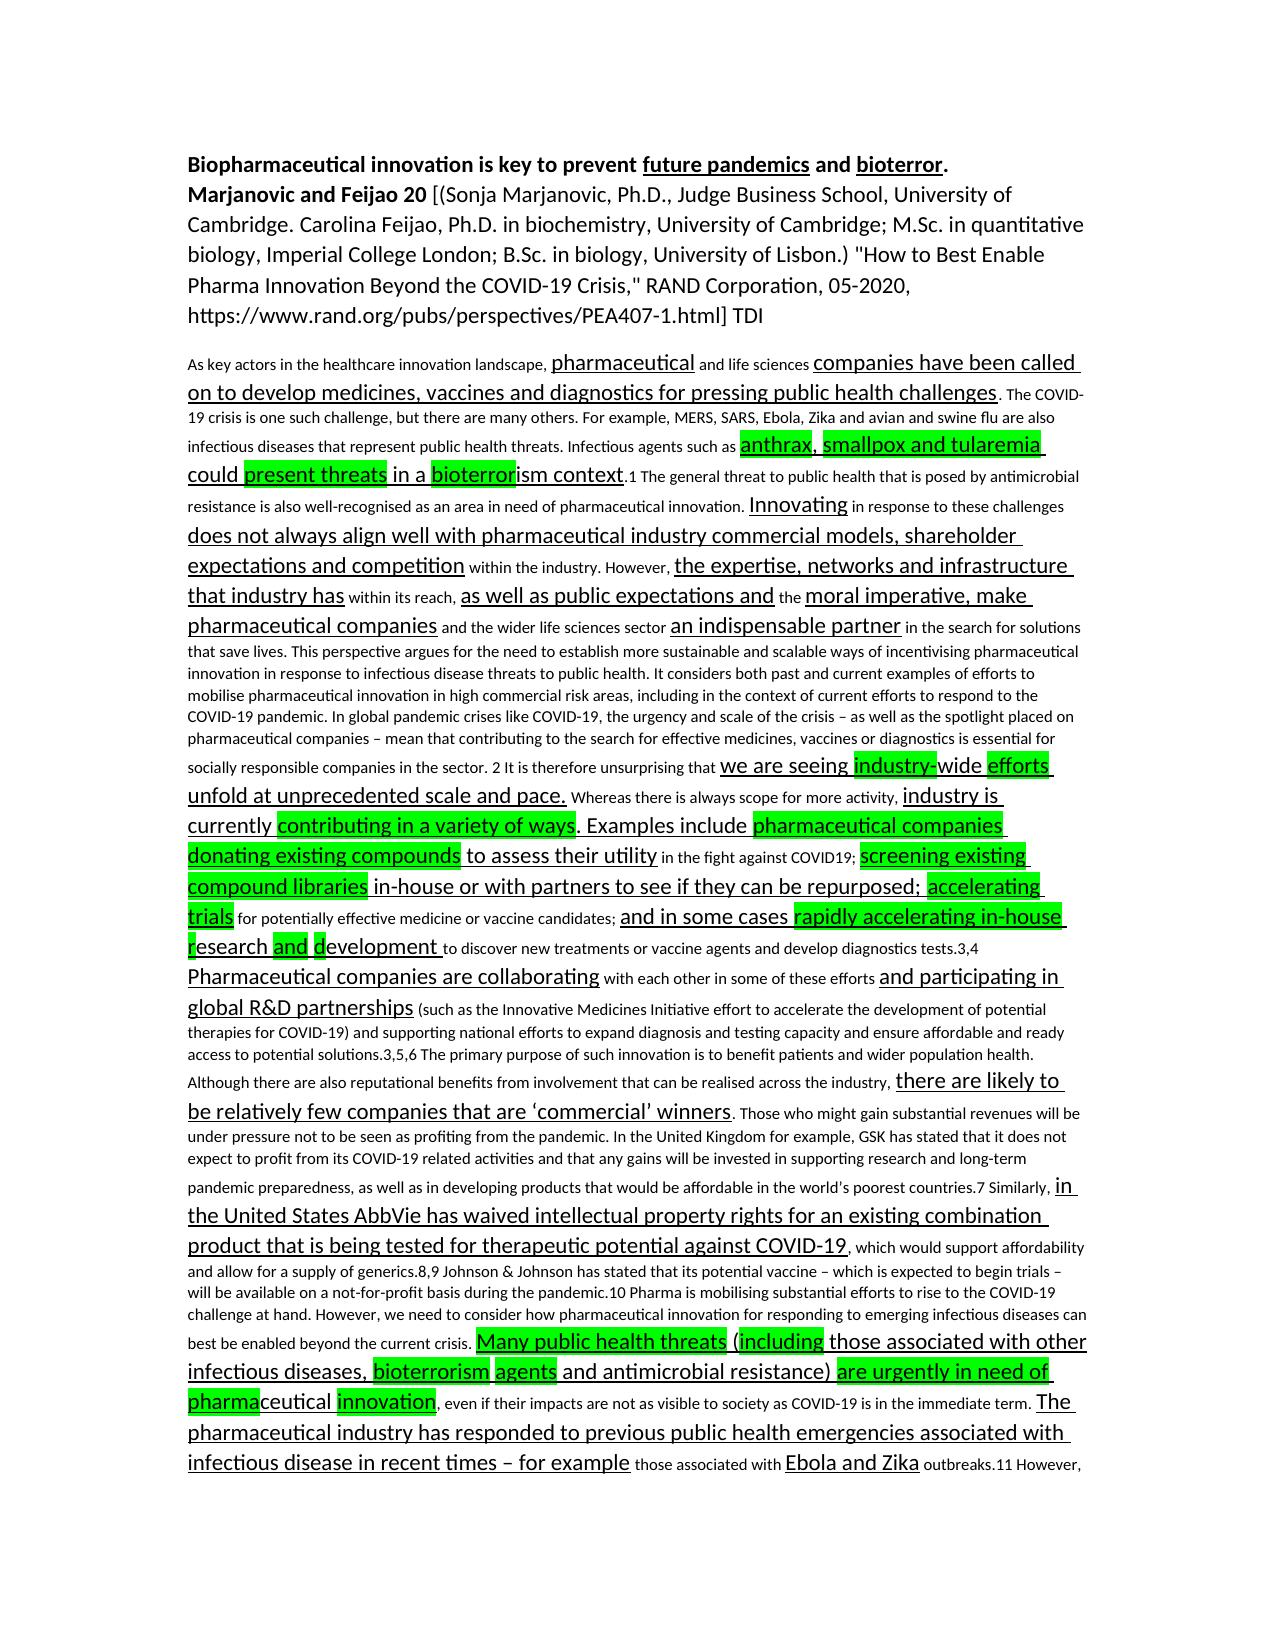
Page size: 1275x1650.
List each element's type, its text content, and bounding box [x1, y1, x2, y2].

text Marjanovic and Feijao 20 [(Sonja Marjanovic, Ph.D., Judge Business School, University of Cambridge. Carolina Feijao, Ph.D. in biochemistry, University of Cambridge; M.Sc. in quantitative biology, Imperial College London; B.Sc. in biology, University of Lisbon.) "How to Best Enable Pharma Innovation Beyond the COVID-19 Crisis," RAND Corporation, 05-2020, https://www.rand.org/pubs/perspectives/PEA407-1.html] TDI [187, 180, 1087, 329]
text Biopharmaceutical innovation is key to prevent future pandemics and bioterror. [187, 150, 1087, 178]
